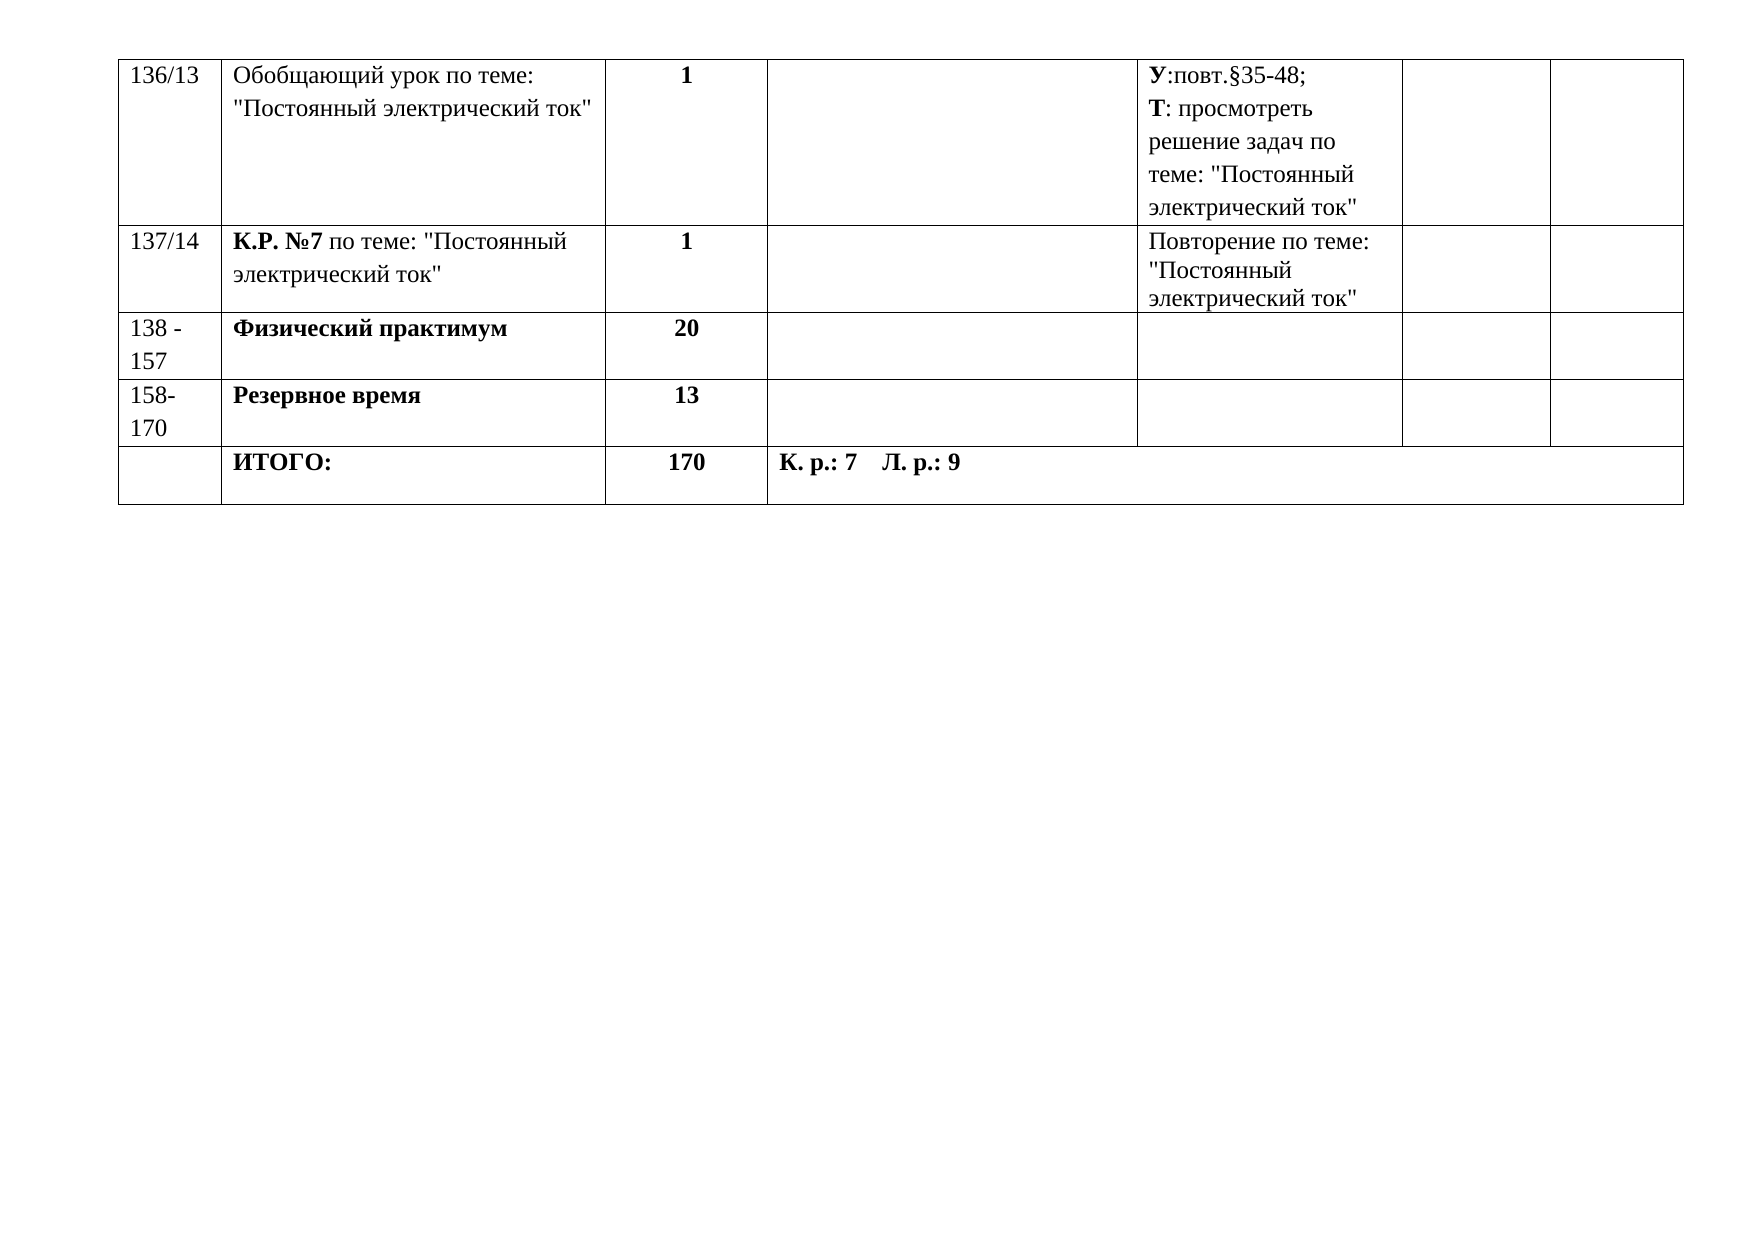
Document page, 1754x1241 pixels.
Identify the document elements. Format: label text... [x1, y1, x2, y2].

table_cell [1551, 380, 1683, 446]
table_cell ИТОГО: [222, 447, 605, 504]
table_cell [119, 447, 221, 504]
table_cell [1403, 226, 1550, 312]
table_cell 137/14 [119, 226, 221, 312]
table_cell [1551, 226, 1683, 312]
table_cell 20 [606, 313, 767, 379]
table_cell К.Р. №7 по теме: "Постоянный электрический ток" [222, 226, 605, 312]
table_cell [1403, 380, 1550, 446]
table_cell [768, 226, 1137, 312]
table_cell 136/13 [119, 60, 221, 225]
table_cell 1 [606, 226, 767, 312]
table_cell К. р.: 7 Л. р.: 9 [768, 447, 1683, 504]
table_cell [1403, 313, 1550, 379]
table_cell [1138, 380, 1402, 446]
table_cell [1551, 60, 1683, 225]
table_cell 138 - 157 [119, 313, 221, 379]
table_cell [1403, 60, 1550, 225]
table_cell У:повт.§35-48; Т: просмотреть решение задач по теме: "Постоянный электрический ток" [1138, 60, 1402, 225]
table_cell Повторение по теме: "Постоянный электрический ток" [1138, 226, 1402, 312]
table_cell 170 [606, 447, 767, 504]
table_cell Обобщающий урок по теме: "Постоянный электрический ток" [222, 60, 605, 225]
table_cell [768, 380, 1137, 446]
table_cell 13 [606, 380, 767, 446]
table_cell [768, 60, 1137, 225]
table_cell 158-170 [119, 380, 221, 446]
table_cell [768, 313, 1137, 379]
table_cell [1551, 313, 1683, 379]
table_cell [1138, 313, 1402, 379]
table_cell Резервное время [222, 380, 605, 446]
table_cell 1 [606, 60, 767, 225]
table_cell Физический практимум [222, 313, 605, 379]
